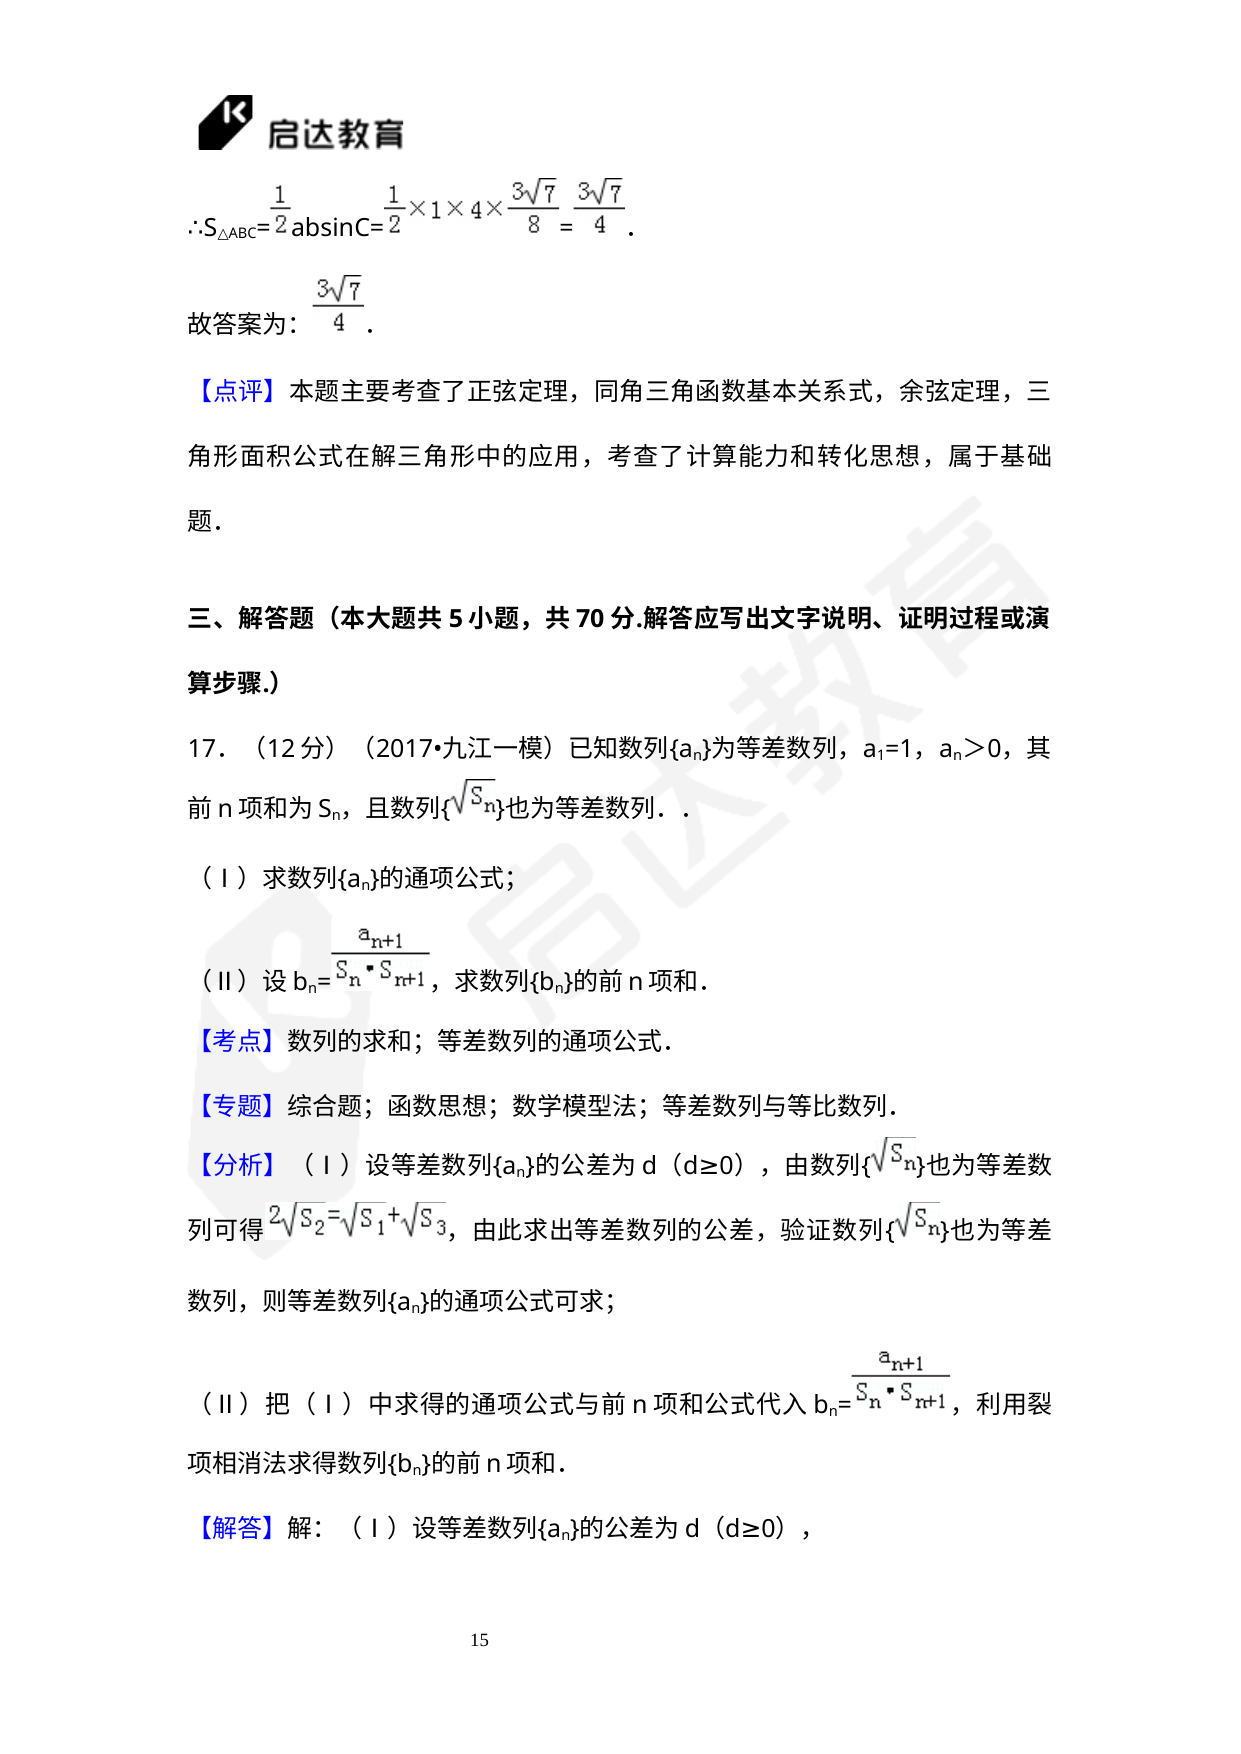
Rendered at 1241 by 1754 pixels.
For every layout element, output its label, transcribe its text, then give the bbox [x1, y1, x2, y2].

text 17．（12分）（2017•九江一模）已知数列{an}为等差数列，a1=1，an＞0，其前n项和为Sn，且数列{}也为等差数列．． [187, 714, 1053, 844]
picture [894, 1202, 940, 1240]
text 故答案为：． [187, 259, 1053, 357]
text 【专题】综合题；函数思想；数学模型法；等差数列与等比数列． [187, 1072, 1053, 1137]
text 三、解答题（本大题共5小题，共70分.解答应写出文字说明、证明过程或演算步骤.） [187, 584, 1053, 714]
picture [573, 178, 625, 236]
text 【分析】（Ⅰ）设等差数列{an}的公差为d（d≥0），由数列{}也为等差数列可得，由此求出等差数列的公差，验证数列{}也为等差数列，则等差数列{an}的通项公式可求； [187, 1137, 1053, 1332]
picture [450, 779, 496, 817]
picture [331, 918, 430, 991]
text （Ⅱ）设bn=，求数列{bn}的前n项和． [187, 909, 1053, 1007]
picture [270, 181, 291, 236]
text ∴S△ABC=absinC==． [187, 162, 1053, 259]
picture [851, 1341, 951, 1413]
text 【考点】数列的求和；等差数列的通项公式． [187, 1007, 1053, 1072]
picture [265, 1202, 447, 1240]
text （Ⅱ）把（Ⅰ）中求得的通项公式与前n项和公式代入bn=，利用裂项相消法求得数列{bn}的前n项和． [187, 1332, 1053, 1494]
picture [312, 275, 364, 334]
text 【解答】解：（Ⅰ）设等差数列{an}的公差为d（d≥0）， [187, 1494, 1053, 1559]
text 【点评】本题主要考查了正弦定理，同角三角函数基本关系式，余弦定理，三角形面积公式在解三角形中的应用，考查了计算能力和转化思想，属于基础题． [187, 357, 1053, 552]
text （Ⅰ）求数列{an}的通项公式； [187, 844, 1053, 909]
picture [198, 95, 404, 150]
picture [384, 178, 560, 236]
picture [870, 1137, 916, 1175]
